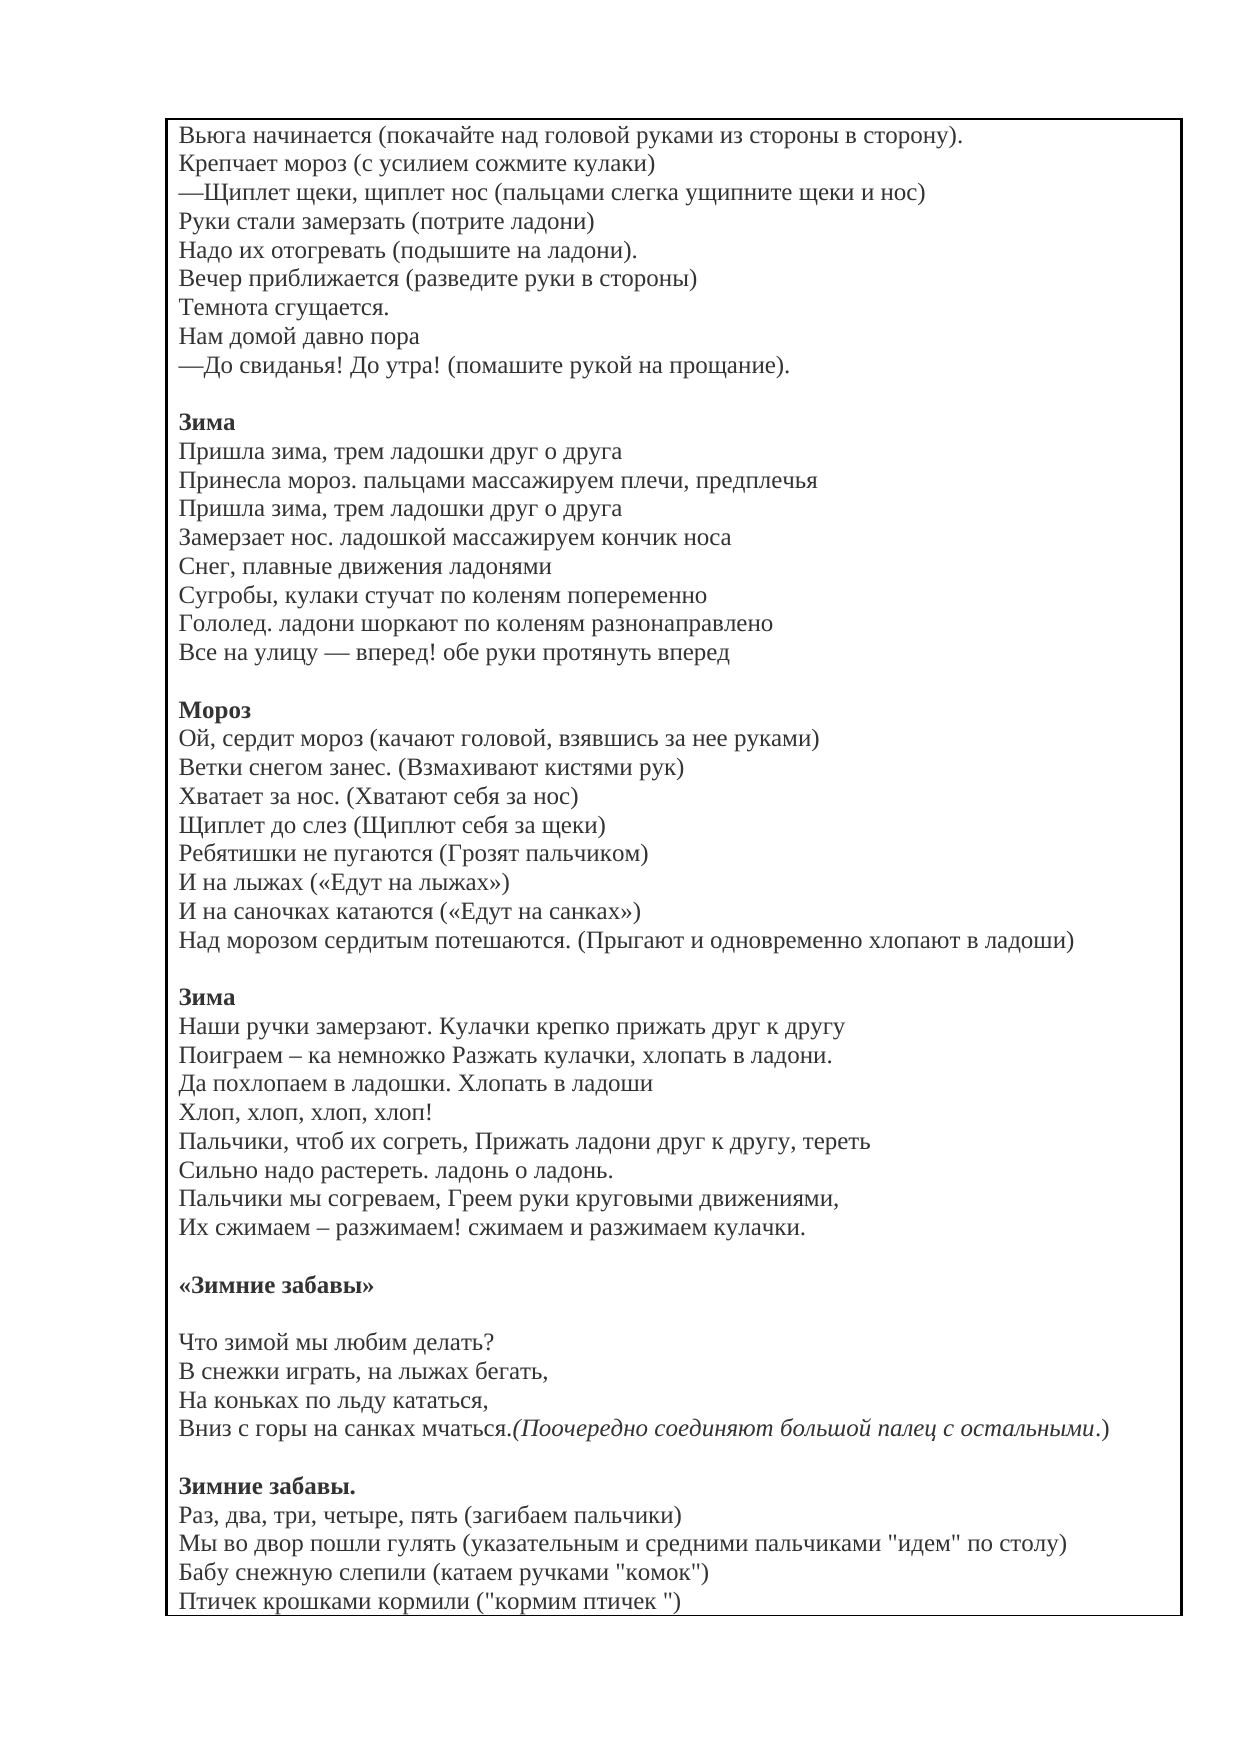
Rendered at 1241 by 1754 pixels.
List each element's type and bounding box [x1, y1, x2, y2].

table_cell [168, 120, 1180, 1615]
